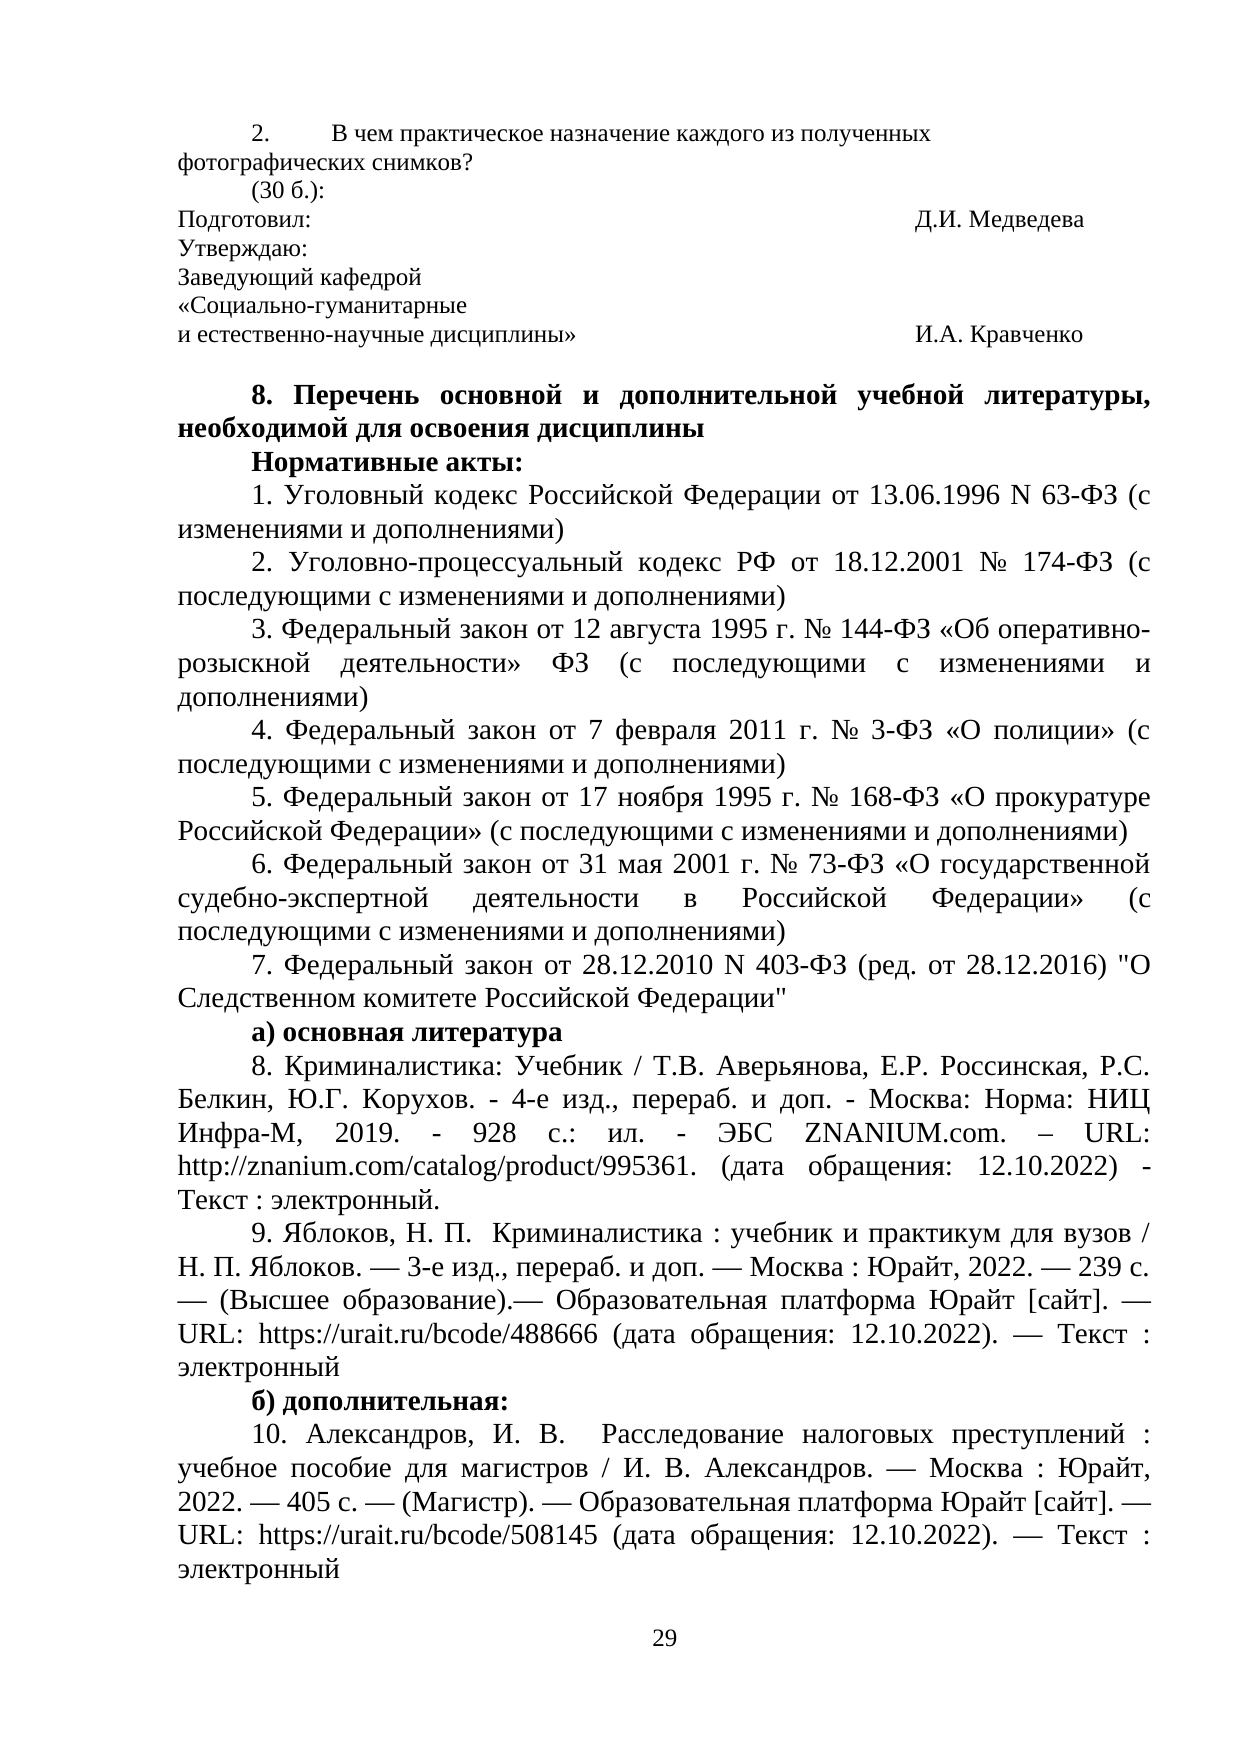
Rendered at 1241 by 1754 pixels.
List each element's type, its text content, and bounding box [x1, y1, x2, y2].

text 3. Федеральный закон от 12 августа 1995 г. № 144-ФЗ «Об оперативно-розыскной деятельности» ФЗ (с последующими с изменениями и дополнениями) [177, 612, 1152, 712]
text Нормативные акты: [177, 444, 1152, 477]
text 2. Уголовно-процессуальный кодекс РФ от 18.12.2001 № 174-ФЗ (с последующими с изменениями и дополнениями) [177, 544, 1152, 612]
text 9. Яблоков, Н. П. Криминалистика : учебник и практикум для вузов / Н. П. Яблоков. — 3-е изд., перераб. и доп. — Москва : Юрайт, 2022. — 239 с. — (Высшее образование).— Образовательная платформа Юрайт [сайт]. — URL: https://urait.ru/bcode/488666 (дата обращения: 12.10.2022). — Текст : электронный [177, 1215, 1152, 1383]
text 10. Александров, И. В. Расследование налоговых преступлений : учебное пособие для магистров / И. В. Александров. — Москва : Юрайт, 2022. — 405 с. — (Магистр). — Образовательная платформа Юрайт [сайт]. — URL: https://urait.ru/bcode/508145 (дата обращения: 12.10.2022). — Текст : электронный [177, 1417, 1152, 1584]
text 2. В чем практическое назначение каждого из полученных фотографических снимков? [177, 118, 1122, 176]
text 5. Федеральный закон от 17 ноября 1995 г. № 168-ФЗ «О прокуратуре Российской Федерации» (с последующими с изменениями и дополнениями) [177, 779, 1152, 846]
text а) основная литература [177, 1014, 1152, 1048]
text (30 б.): [177, 176, 1122, 204]
text 7. Федеральный закон от 28.12.2010 N 403-ФЗ (ред. от 28.12.2016) "О Следственном комитете Российской Федерации" [177, 947, 1152, 1014]
text б) дополнительная: [177, 1383, 1152, 1417]
text Утверждаю: [177, 233, 1122, 262]
text 6. Федеральный закон от 31 мая 2001 г. № 73-ФЗ «О государственной судебно-экспертной деятельности в Российской Федерации» (с последующими с изменениями и дополнениями) [177, 846, 1152, 947]
text Заведующий кафедрой [177, 262, 1122, 291]
text Подготовил: Д.И. Медведева [177, 204, 1122, 233]
text 1. Уголовный кодекс Российской Федерации от 13.06.1996 N 63-ФЗ (с изменениями и дополнениями) [177, 477, 1152, 544]
text и естественно-научные дисциплины» И.А. Кравченко [177, 319, 1122, 348]
text 8. Криминалистика: Учебник / Т.В. Аверьянова, Е.Р. Россинская, Р.С. Белкин, Ю.Г. Корухов. - 4-e изд., перераб. и доп. - Москва: Норма: НИЦ Инфра-М, 2019. - 928 с.: ил. - ЭБС ZNANIUM.com. – URL: http://znanium.com/catalog/product/995361. (дата обращения: 12.10.2022) - Текст : электронный. [177, 1048, 1152, 1215]
text «Социально-гуманитарные [177, 291, 1122, 319]
text 8. Перечень основной и дополнительной учебной литературы, необходимой для освоения дисциплины [177, 377, 1152, 444]
text 4. Федеральный закон от 7 февраля 2011 г. № 3-ФЗ «О полиции» (с последующими с изменениями и дополнениями) [177, 712, 1152, 779]
